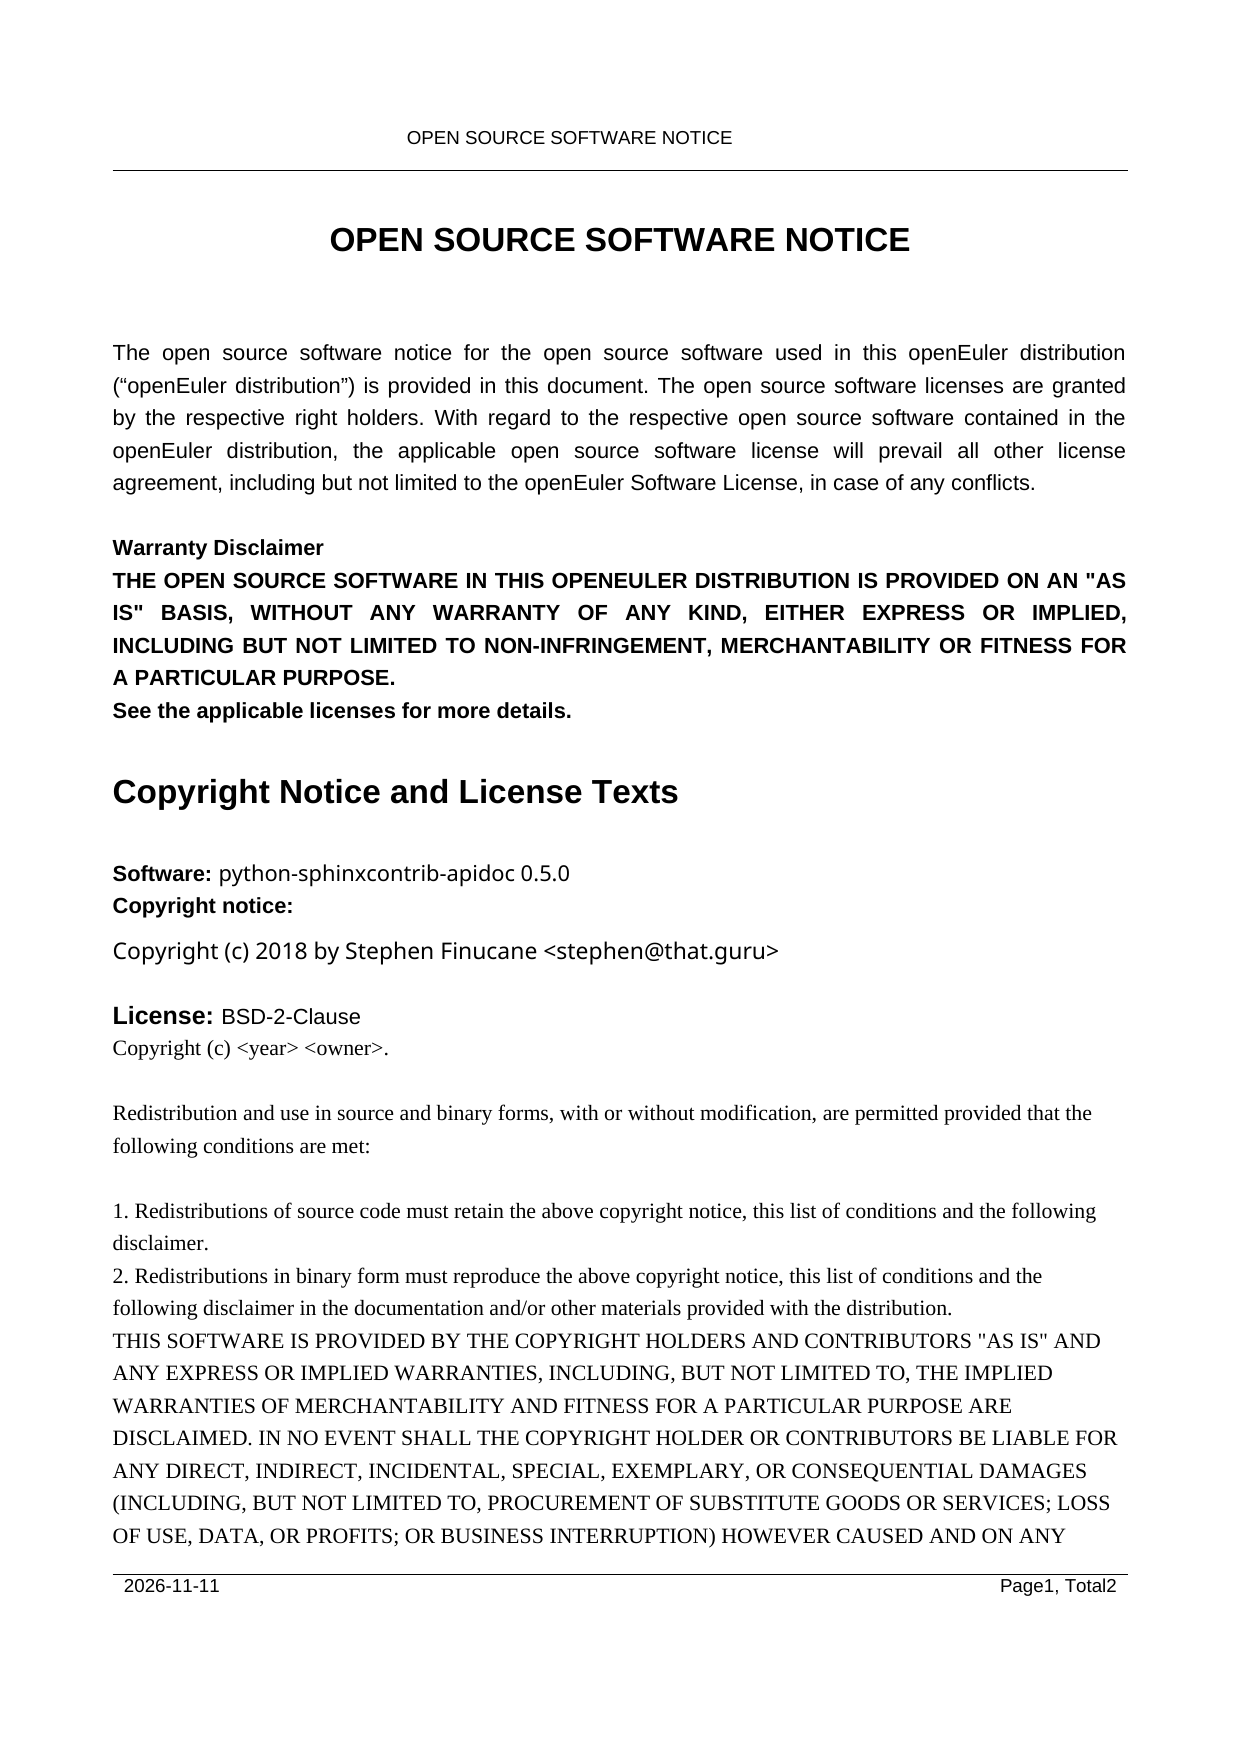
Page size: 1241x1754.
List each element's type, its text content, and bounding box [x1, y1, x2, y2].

text THE OPEN SOURCE SOFTWARE IN THIS OPENEULER DISTRIBUTION IS PROVIDED ON AN "AS IS" BASIS, WITHOUT ANY WARRANTY OF ANY KIND, EITHER EXPRESS OR IMPLIED, INCLUDING BUT NOT LIMITED TO NON-INFRINGEMENT, MERCHANTABILITY OR FITNESS FOR A PARTICULAR PURPOSE. See the applicable licenses for more details. [112, 564, 1128, 726]
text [112, 1031, 1128, 1551]
title Software: python-sphinxcontrib-apidoc 0.5.0 [112, 856, 1128, 889]
text Copyright notice: [112, 889, 1128, 921]
text License: BSD-2-Clause [112, 999, 1128, 1031]
text Copyright Notice and License Texts [112, 759, 1128, 824]
text Warranty Disclaimer [112, 531, 1128, 564]
text The open source software notice for the open source software used in this openEuler distribution (“openEuler distribution”) is provided in this document. The open source software licenses are granted by the respective right holders. With regard to the respective open source software contained in the openEuler distribution, the applicable open source software license will prevail all other license agreement, including but not limited to the openEuler Software License, in case of any conflicts. [112, 336, 1128, 499]
text OPEN SOURCE SOFTWARE NOTICE [112, 206, 1128, 271]
text Copyright (c) 2018 by Stephen Finucane <stephen@that.guru> [112, 934, 1128, 999]
